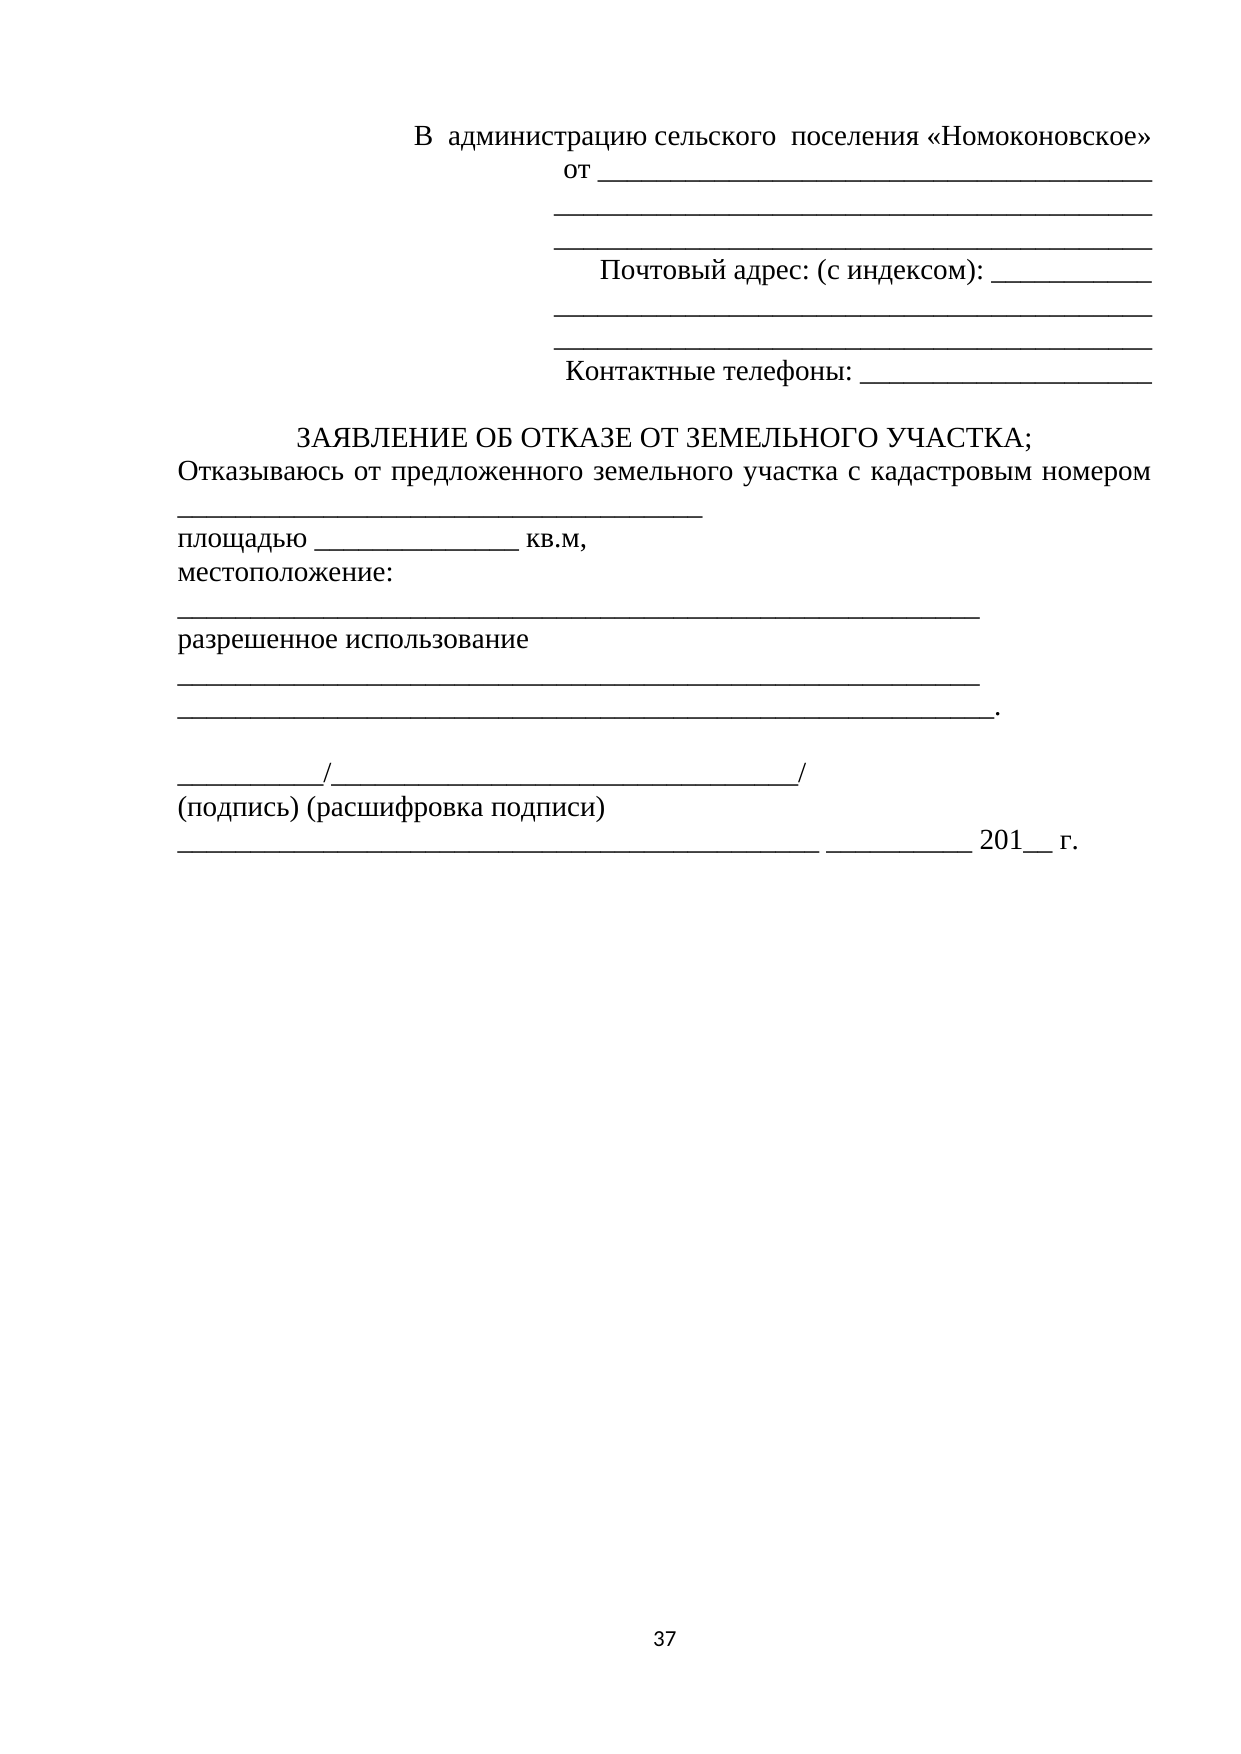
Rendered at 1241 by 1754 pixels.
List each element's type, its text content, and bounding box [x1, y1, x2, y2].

text _________________________________________ [177, 319, 1152, 353]
text разрешенное использование [177, 621, 1152, 655]
text _______________________________________________________ [177, 655, 1152, 688]
text _______________________________________________________ [177, 588, 1152, 621]
text В администрацию сельского поселения «Номоконовское» [177, 118, 1152, 152]
text _________________________________________ [177, 286, 1152, 319]
text Контактные телефоны: ____________________ [177, 353, 1152, 386]
text площадью ______________ кв.м, [177, 521, 1152, 554]
text _________________________________________ [177, 219, 1152, 252]
text местоположение: [177, 554, 1152, 588]
text __________/________________________________/ [177, 755, 1152, 789]
text ЗАЯВЛЕНИЕ ОБ ОТКАЗЕ ОТ ЗЕМЕЛЬНОГО УЧАСТКА; [177, 420, 1152, 453]
text от ______________________________________ [177, 152, 1152, 185]
text Отказываюсь от предложенного земельного участка с кадастровым номером ____________________________________ [177, 453, 1152, 521]
text (подпись) (расшифровка подписи) [177, 789, 1152, 822]
text ________________________________________________________. [177, 688, 1152, 722]
text Почтовый адрес: (с индексом): ___________ [177, 252, 1152, 286]
text ____________________________________________ __________ 201__ г. [177, 822, 1152, 856]
text _________________________________________ [177, 185, 1152, 219]
